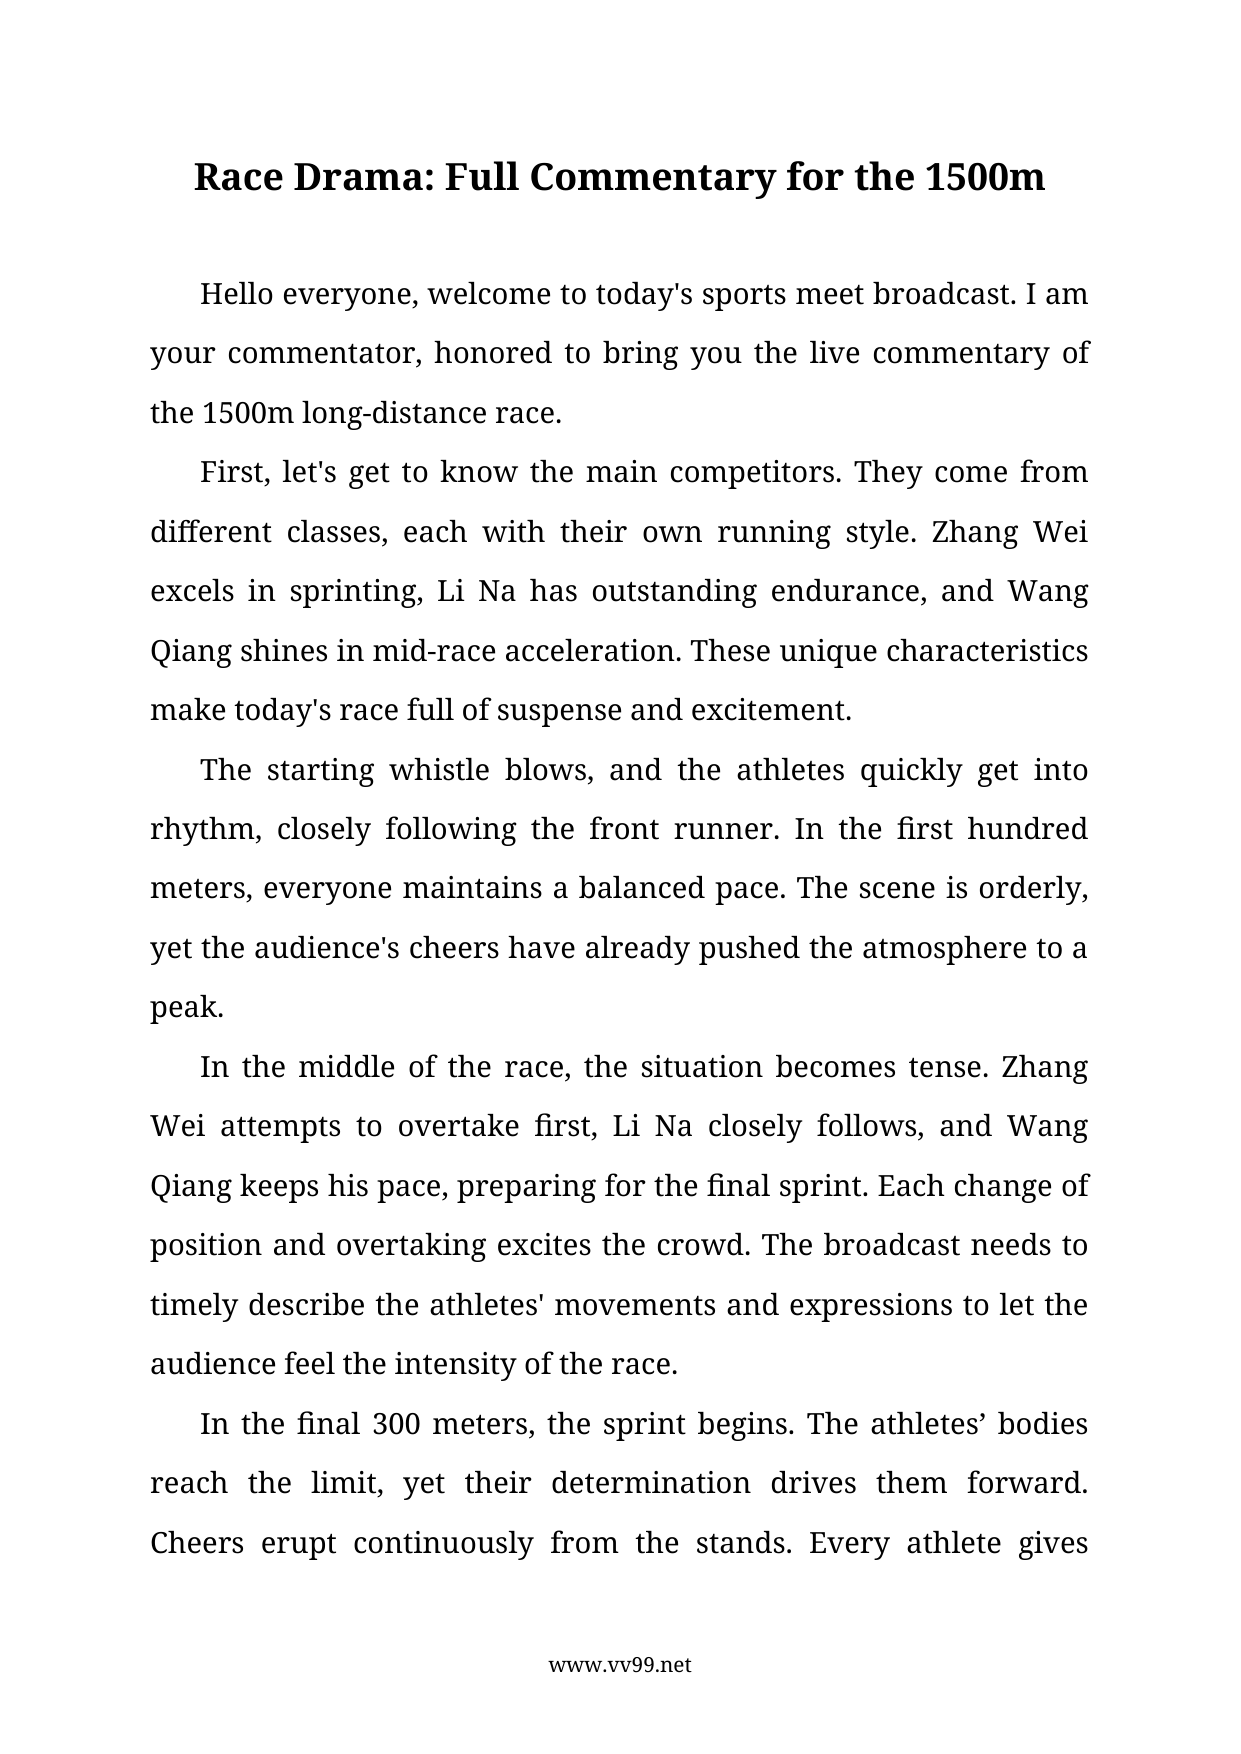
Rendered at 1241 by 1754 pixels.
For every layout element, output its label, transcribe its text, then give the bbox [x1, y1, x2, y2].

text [150, 1403, 1090, 1562]
text In the middle of the race, the situation becomes tense. Zhang Wei attempts to overtake first, Li Na closely follows, and Wang Qiang keeps his pace, preparing for the final sprint. Each change of position and overtaking excites the crowd. The broadcast needs to timely describe the athletes' movements and expressions to let the audience feel the intensity of the race. [150, 1046, 1090, 1383]
text The starting whistle blows, and the athletes quickly get into rhythm, closely following the front runner. In the first hundred meters, everyone maintains a balanced pace. The scene is orderly, yet the audience's cheers have already pushed the atmosphere to a peak. [150, 749, 1090, 1026]
text First, let's get to know the main competitors. They come from different classes, each with their own running style. Zhang Wei excels in sprinting, Li Na has outstanding endurance, and Wang Qiang shines in mid-race acceleration. These unique characteristics make today's race full of suspense and excitement. [150, 451, 1090, 729]
text Hello everyone, welcome to today's sports meet broadcast. I am your commentator, honored to bring you the live commentary of the 1500m long-distance race. [150, 273, 1090, 432]
subtitle Race Drama: Full Commentary for the 1500m [150, 150, 1090, 201]
